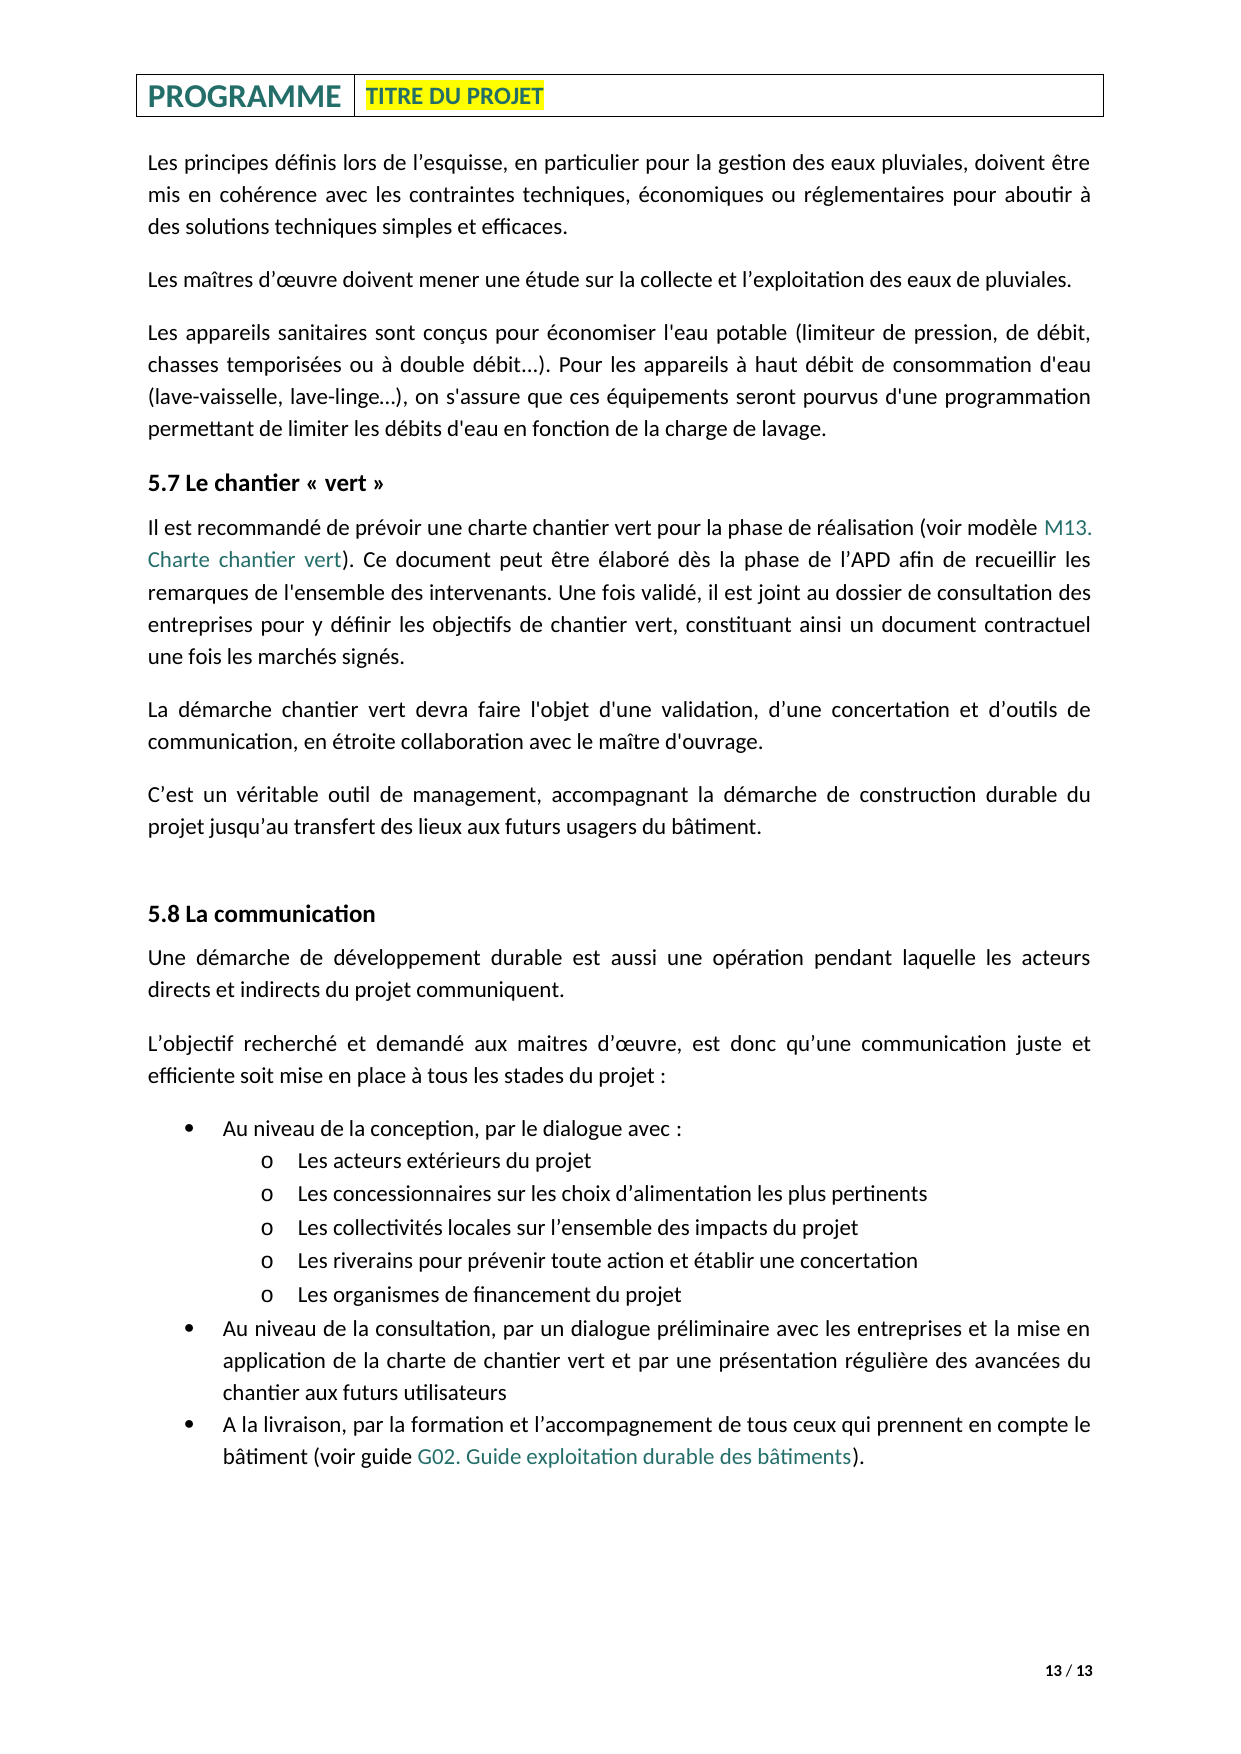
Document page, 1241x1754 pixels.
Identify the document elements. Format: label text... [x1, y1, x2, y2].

text La démarche chantier vert devra faire l'objet d'une validation, d’une concertation et d’outils de communication, en étroite collaboration avec le maître d'ouvrage. [148, 695, 1093, 755]
text Les maîtres d’œuvre doivent mener une étude sur la collecte et l’exploitation des eaux de pluviales. [148, 265, 1093, 293]
list Les collectivités locales sur l’ensemble des impacts du projet [260, 1213, 1093, 1242]
list Au niveau de la consultation, par un dialogue préliminaire avec les entreprises et la mise en application de la charte de chantier vert et par une présentation régulière des avancées du chantier aux futurs utilisateurs [185, 1314, 1093, 1406]
text Les appareils sanitaires sont conçus pour économiser l'eau potable (limiteur de pression, de débit, chasses temporisées ou à double débit...). Pour les appareils à haut débit de consommation d'eau (lave-vaisselle, lave-linge…), on s'assure que ces équipements seront pourvus d'une programmation permettant de limiter les débits d'eau en fonction de la charge de lavage. [148, 318, 1093, 443]
list Les organismes de financement du projet [260, 1280, 1093, 1309]
list A la livraison, par la formation et l’accompagnement de tous ceux qui prennent en compte le bâtiment (voir guide G02. Guide exploitation durable des bâtiments). [185, 1410, 1093, 1471]
list Les concessionnaires sur les choix d’alimentation les plus pertinents [260, 1179, 1093, 1209]
text L’objectif recherché et demandé aux maitres d’œuvre, est donc qu’une communication juste et efficiente soit mise en place à tous les stades du projet : [148, 1029, 1093, 1089]
list Les acteurs extérieurs du projet [260, 1146, 1093, 1175]
list Les riverains pour prévenir toute action et établir une concertation [260, 1247, 1093, 1276]
text C’est un véritable outil de management, accompagnant la démarche de construction durable du projet jusqu’au transfert des lieux aux futurs usagers du bâtiment. [148, 780, 1093, 841]
text 5.7 Le chantier « vert » [148, 468, 1093, 498]
text Les principes définis lors de l’esquisse, en particulier pour la gestion des eaux pluviales, doivent être mis en cohérence avec les contraintes techniques, économiques ou réglementaires pour aboutir à des solutions techniques simples et efficaces. [148, 148, 1093, 240]
text Une démarche de développement durable est aussi une opération pendant laquelle les acteurs directs et indirects du projet communiquent. [148, 943, 1093, 1004]
list Au niveau de la conception, par le dialogue avec : [185, 1114, 1093, 1142]
text 5.8 La communication [148, 898, 1093, 928]
text Il est recommandé de prévoir une charte chantier vert pour la phase de réalisation (voir modèle M13. Charte chantier vert). Ce document peut être élaboré dès la phase de l’APD afin de recueillir les remarques de l'ensemble des intervenants. Une fois validé, il est joint au dossier de consultation des entreprises pour y définir les objectifs de chantier vert, constituant ainsi un document contractuel une fois les marchés signés. [148, 513, 1093, 670]
